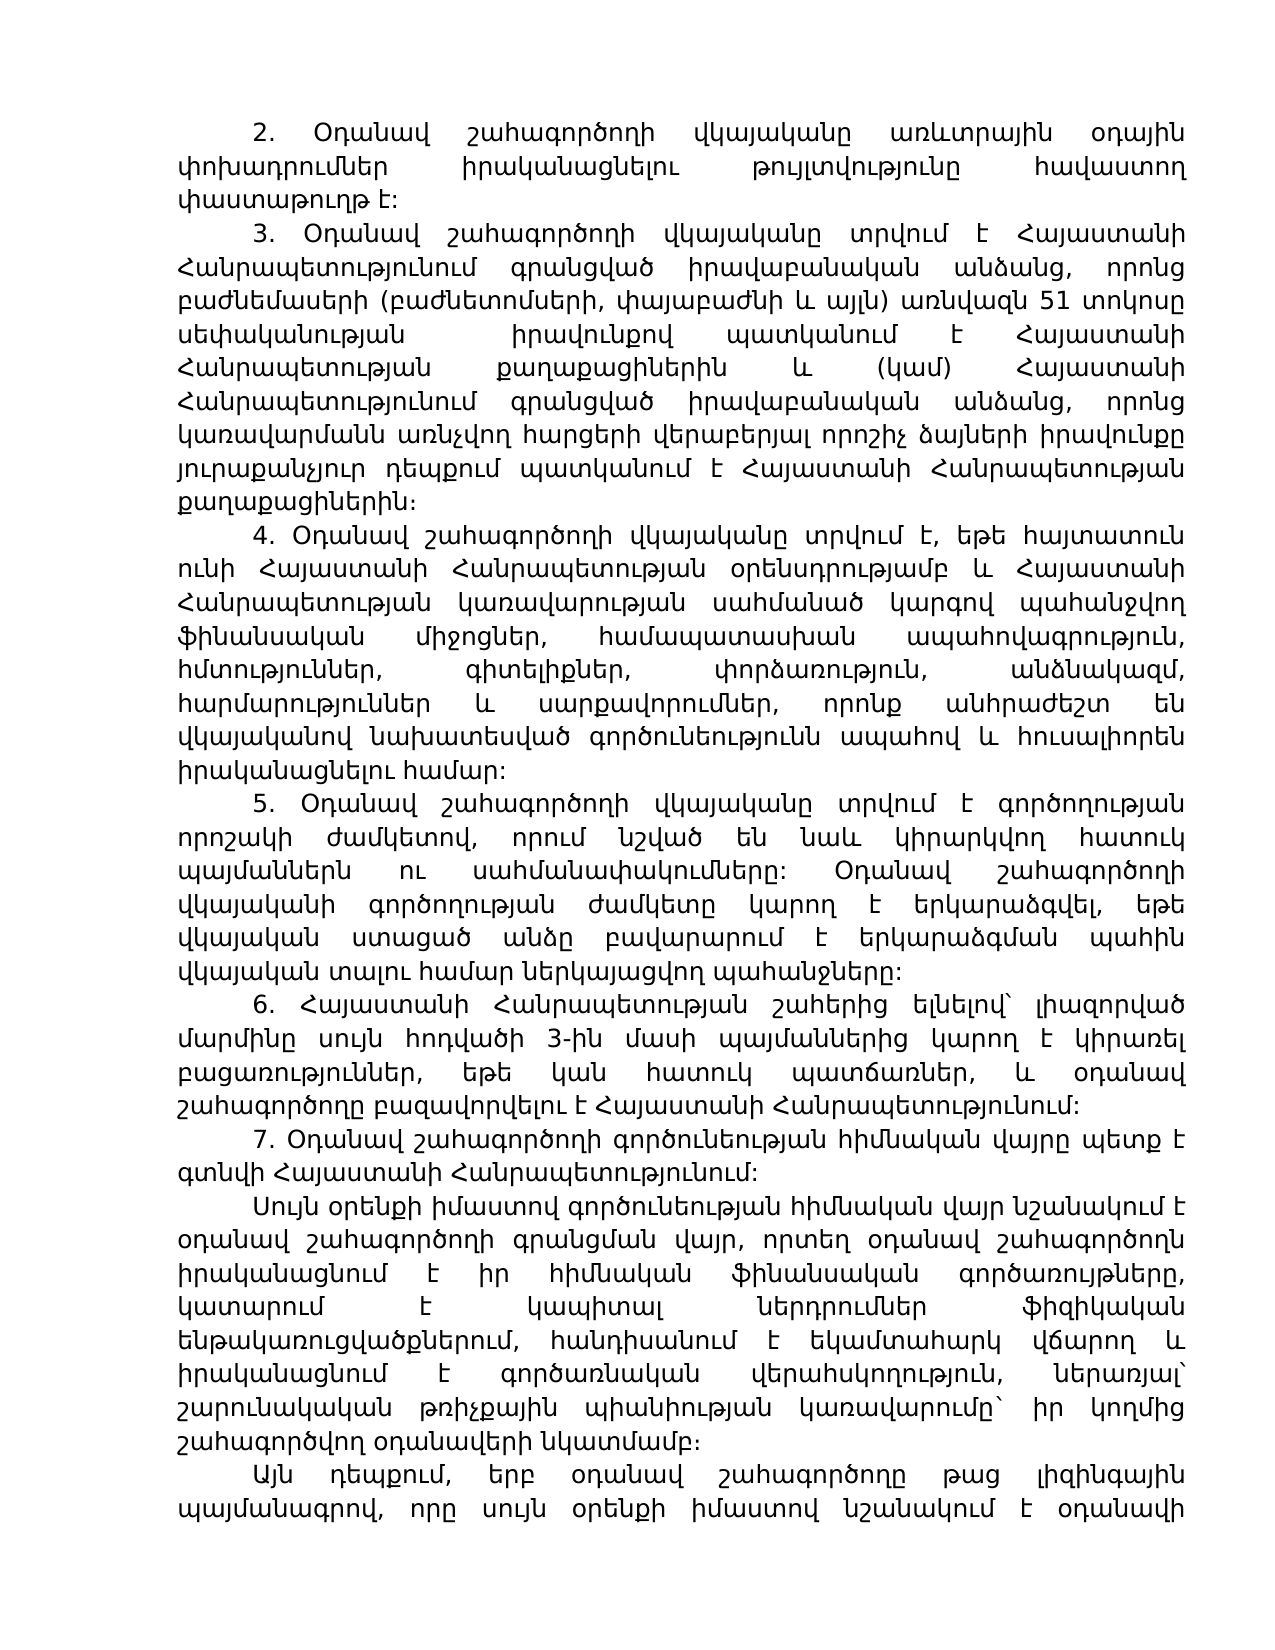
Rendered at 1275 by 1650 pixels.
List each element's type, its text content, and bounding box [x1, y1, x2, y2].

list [177, 1460, 1186, 1523]
list 2. Օդանավ շահագործողի վկայականը առևտրային օդային փոխադրումներ իրականացնելու թույլտվությունը հավաստող փաստաթուղթ է: [177, 118, 1186, 215]
list 3. Օդանավ շահագործողի վկայականը տրվում է Հայաստանի Հանրապետությունում գրանցված իրավաբանական անձանց, որոնց բաժնեմասերի (բաժնետոմսերի, փայաբաժնի և այլն) առնվազն 51 տոկոսը սեփականության իրավունքով պատկանում է Հայաստանի Հանրապետության քաղաքացիներին և (կամ) Հայաստանի Հանրապետությունում գրանցված իրավաբանական անձանց, որոնց կառավարմանն առնչվող հարցերի վերաբերյալ որոշիչ ձայների իրավունքը յուրաքանչյուր դեպքում պատկանում է Հայաստանի Հանրապետության քաղաքացիներին։ [177, 219, 1186, 253]
list Սույն օրենքի իմաստով գործունեության հիմնական վայր նշանակում է օդանավ շահագործողի գրանցման վայր, որտեղ օդանավ շահագործողն իրականացնում է իր հիմնական ֆինանսական գործառույթները, կատարում է կապիտալ ներդրումներ ֆիզիկական ենթակառուցվածքներում, հանդիսանում է եկամտահարկ վճարող և իրականացնում է գործառնական վերահսկողություն, ներառյալ՝ շարունակական թռիչքային պիանիության կառավարումը` իր կողմից շահագործվող օդանավերի նկատմամբ։ [177, 1192, 1186, 1456]
list 7. Օդանավ շահագործողի գործունեության հիմնական վայրը պետք է գտնվի Հայաստանի Հանրապետությունում: [177, 1125, 1186, 1187]
list 6. Հայաստանի Հանրապետության շահերից ելնելով՝ լիազորված մարմինը սույն հոդվածի 3-ին մասի պայմաններից կարող է կիրառել բացառություններ, եթե կան հատուկ պատճառներ, և օդանավ շահագործողը բազավորվելու է Հայաստանի Հանրապետությունում: [177, 991, 1186, 1120]
list 4. Օդանավ շահագործողի վկայականը տրվում է, եթե հայտատուն ունի Հայաստանի Հանրապետության օրենսդրությամբ և Հայաստանի Հանրապետության կառավարության սահմանած կարգով պահանջվող ֆինանսական միջոցներ, համապատասխան ապահովագրություն, հմտություններ, գիտելիքներ, փորձառություն, անձնակազմ, հարմարություններ և սարքավորումներ, որոնք անհրաժեշտ են վկայականով նախատեսված գործունեությունն ապահով և հուսալիորեն իրականացնելու համար: [177, 521, 1186, 785]
list 3. Օդանավ շահագործողի վկայականը տրվում է Հայաստանի Հանրապետությունում գրանցված իրավաբանական անձանց, որոնց բաժնեմասերի (բաժնետոմսերի, փայաբաժնի և այլն) առնվազն 51 տոկոսը սեփականության իրավունքով պատկանում է Հայաստանի Հանրապետության քաղաքացիներին և (կամ) Հայաստանի Հանրապետությունում գրանցված իրավաբանական անձանց, որոնց կառավարմանն առնչվող հարցերի վերաբերյալ որոշիչ ձայների իրավունքը յուրաքանչյուր դեպքում պատկանում է Հայաստանի Հանրապետության քաղաքացիներին։ [177, 483, 1186, 517]
list 5. Օդանավ շահագործողի վկայականը տրվում է գործողության որոշակի ժամկետով, որում նշված են նաև կիրարկվող հատուկ պայմաններն ու սահմանափակումները: Օդանավ շահագործողի վկայականի գործողության ժամկետը կարող է երկարաձգվել, եթե վկայական ստացած անձը բավարարում է երկարաձգման պահին վկայական տալու համար ներկայացվող պահանջները: [177, 789, 1186, 986]
